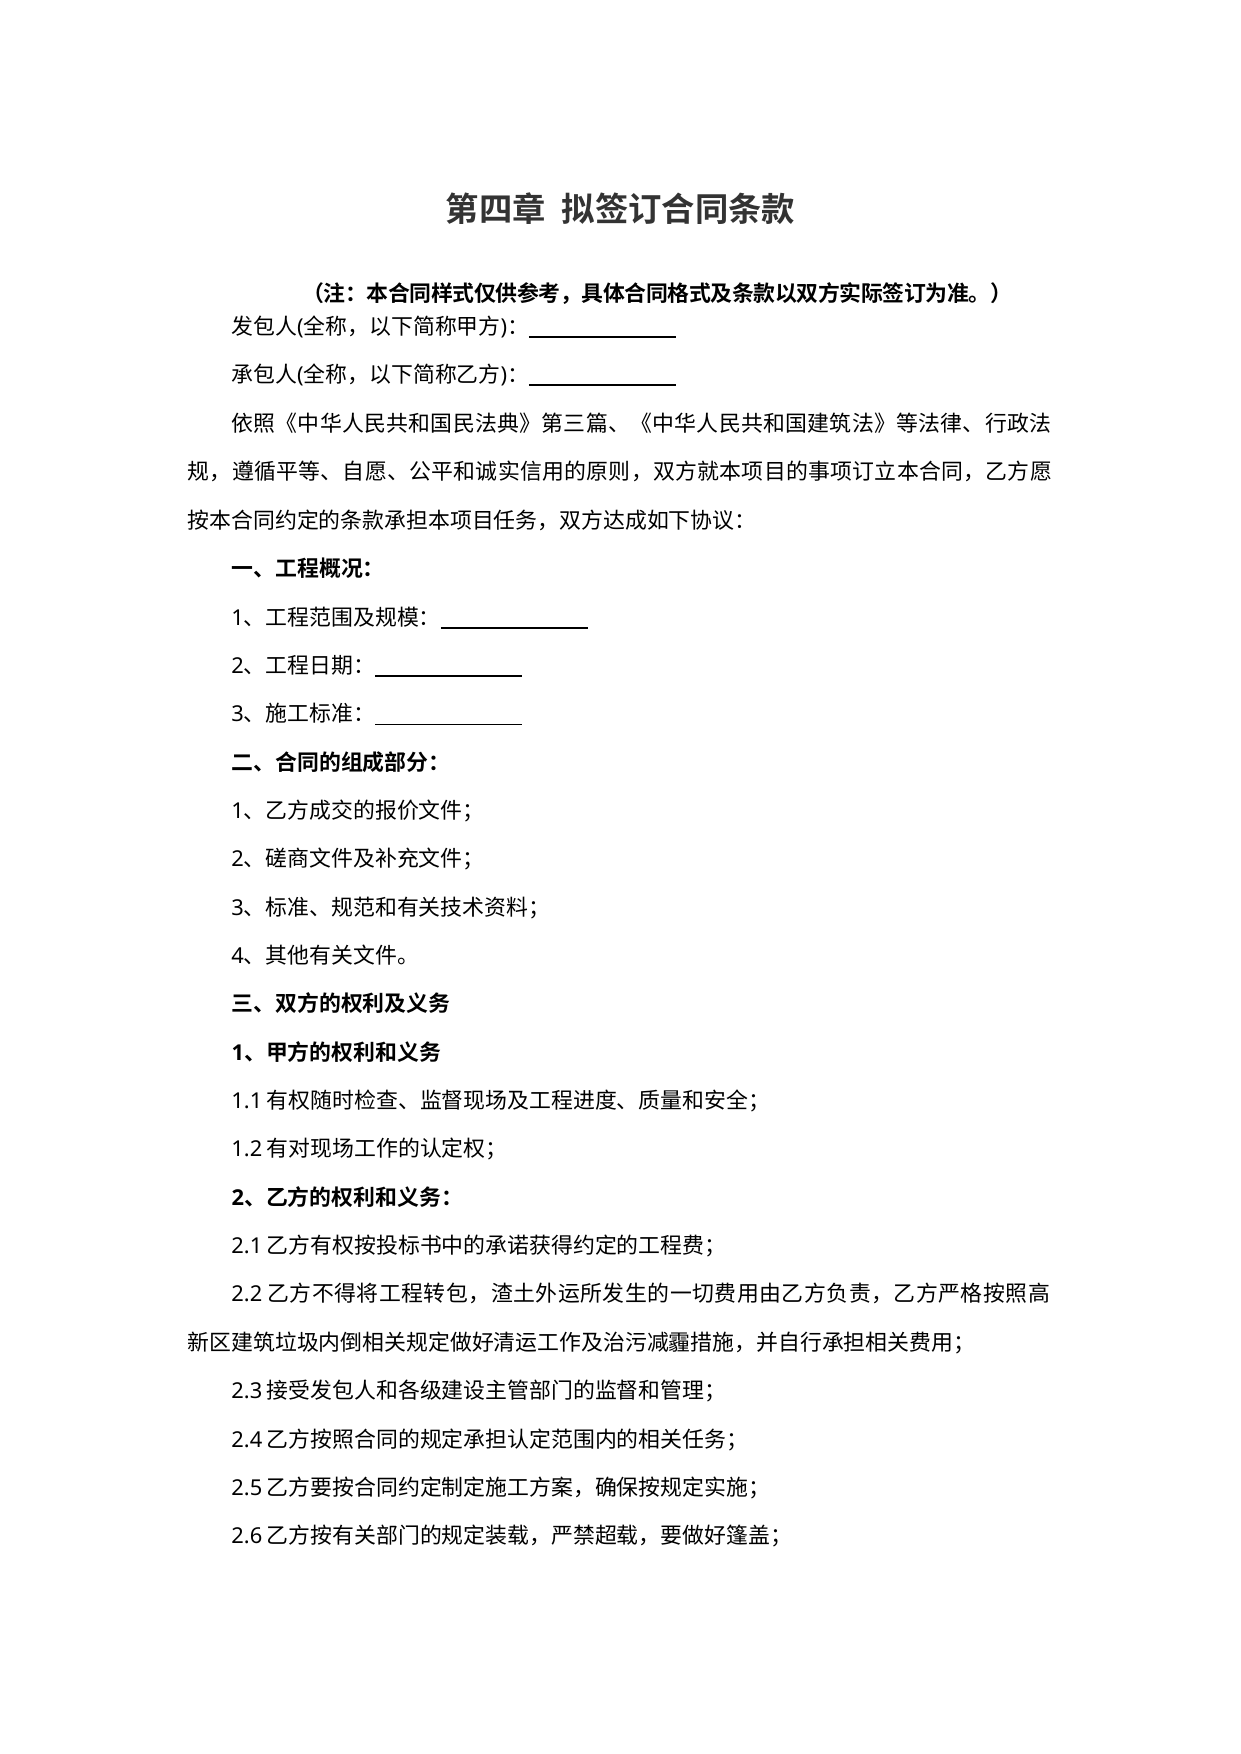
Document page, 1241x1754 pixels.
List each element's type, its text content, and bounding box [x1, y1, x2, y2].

subtitle 拟签订合同条款 [187, 174, 1053, 239]
text 3、施工标准： [187, 696, 1053, 728]
text 2、工程日期： [187, 648, 1053, 680]
text 2、磋商文件及补充文件； [187, 841, 1053, 873]
text 2.3接受发包人和各级建设主管部门的监督和管理； [187, 1373, 1053, 1406]
text 发包人(全称，以下简称甲方)： [187, 308, 1053, 341]
text 2.4乙方按照合同的规定承担认定范围内的相关任务； [187, 1421, 1053, 1454]
text 1、乙方成交的报价文件； [187, 793, 1053, 825]
text 3、标准、规范和有关技术资料； [187, 889, 1053, 922]
text 2.5乙方要按合同约定制定施工方案，确保按规定实施； [187, 1470, 1053, 1502]
text 2.6乙方按有关部门的规定装载，严禁超载，要做好篷盖； [187, 1518, 1053, 1551]
text 一、工程概况： [187, 551, 1053, 583]
text 2.2乙方不得将工程转包，渣土外运所发生的一切费用由乙方负责，乙方严格按照高新区建筑垃圾内倒相关规定做好清运工作及治污减霾措施，并自行承担相关费用； [187, 1276, 1053, 1357]
text 1、工程范围及规模： [187, 599, 1053, 632]
text 三、双方的权利及义务 [187, 986, 1053, 1018]
text 二、合同的组成部分： [187, 744, 1053, 777]
text 1.1有权随时检查、监督现场及工程进度、质量和安全； [187, 1083, 1053, 1115]
text 1、甲方的权利和义务 [187, 1034, 1053, 1067]
text 1.2有对现场工作的认定权； [187, 1131, 1053, 1163]
text 4、其他有关文件。 [187, 938, 1053, 970]
text （注：本合同样式仅供参考，具体合同格式及条款以双方实际签订为准。） [241, 276, 1053, 308]
text 2、乙方的权利和义务： [187, 1179, 1053, 1212]
text 2.1乙方有权按投标书中的承诺获得约定的工程费； [187, 1228, 1053, 1260]
text 承包人(全称，以下简称乙方)： [187, 357, 1053, 389]
text 依照《中华人民共和国民法典》第三篇、《中华人民共和国建筑法》等法律、行政法规，遵循平等、自愿、公平和诚实信用的原则，双方就本项目的事项订立本合同，乙方愿按本合同约定的条款承担本项目任务，双方达成如下协议： [187, 405, 1053, 535]
